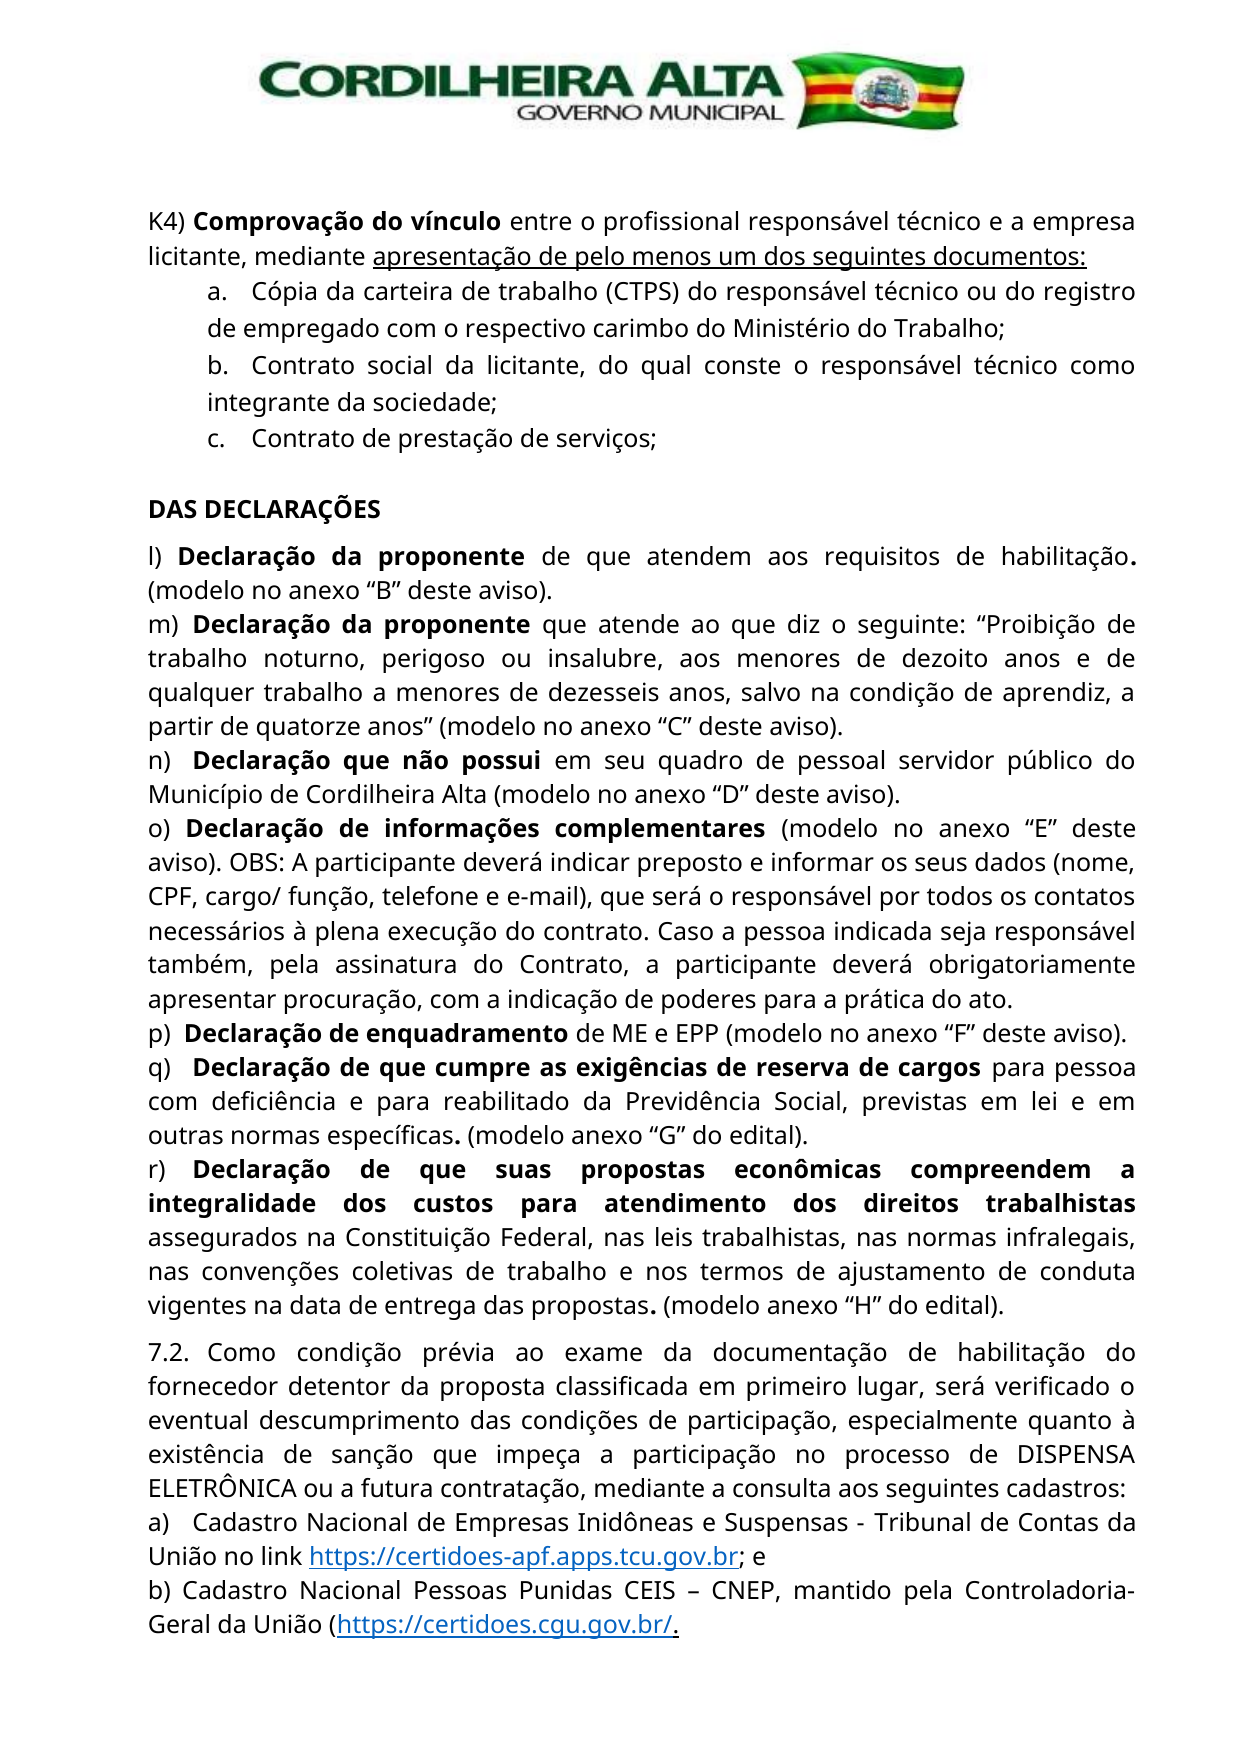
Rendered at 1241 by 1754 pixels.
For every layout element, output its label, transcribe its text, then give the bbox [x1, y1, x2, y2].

text b) Cadastro Nacional Pessoas Punidas CEIS – CNEP, mantido pela Controladoria-Geral da União (https://certidoes.cgu.gov.br/. [148, 1573, 1137, 1641]
list Contrato de prestação de serviços; [207, 421, 1137, 455]
list Contrato social da licitante, do qual conste o responsável técnico como integrante da sociedade; [207, 347, 1137, 418]
list Declaração de que cumpre as exigências de reserva de cargos para pessoa com deficiência e para reabilitado da Previdência Social, previstas em lei e em outras normas específicas. (modelo anexo “G” do edital). [148, 1049, 1137, 1152]
text o) Declaração de informações complementares (modelo no anexo “E” deste aviso). OBS: A participante deverá indicar preposto e informar os seus dados (nome, CPF, cargo/ função, telefone e e-mail), que será o responsável por todos os contatos necessários à plena execução do contrato. Caso a pessoa indicada seja responsável também, pela assinatura do Contrato, a participante deverá obrigatoriamente apresentar procuração, com a indicação de poderes para a prática do ato. [148, 811, 1137, 1015]
text DAS DECLARAÇÕES [148, 492, 1137, 526]
picture [236, 28, 988, 155]
text m) Declaração da proponente que atende ao que diz o seguinte: “Proibição de trabalho noturno, perigoso ou insalubre, aos menores de dezoito anos e de qualquer trabalho a menores de dezesseis anos, salvo na condição de aprendiz, a partir de quatorze anos” (modelo no anexo “C” deste aviso). [148, 607, 1137, 743]
list Cadastro Nacional de Empresas Inidôneas e Suspensas - Tribunal de Contas da União no link https://certidoes-apf.apps.tcu.gov.br; e [148, 1505, 1137, 1573]
list Declaração de que suas propostas econômicas compreendem a integralidade dos custos para atendimento dos direitos trabalhistas assegurados na Constituição Federal, nas leis trabalhistas, nas normas infralegais, nas convenções coletivas de trabalho e nos termos de ajustamento de conduta vigentes na data de entrega das propostas. (modelo anexo “H” do edital). [148, 1152, 1137, 1322]
text K4) Comprovação do vínculo entre o profissional responsável técnico e a empresa licitante, mediante apresentação de pelo menos um dos seguintes documentos: [148, 203, 1137, 273]
text p) Declaração de enquadramento de ME e EPP (modelo no anexo “F” deste aviso). [148, 1015, 1137, 1049]
list Cópia da carteira de trabalho (CTPS) do responsável técnico ou do registro de empregado com o respectivo carimbo do Ministério do Trabalho; [207, 274, 1137, 345]
list Como condição prévia ao exame da documentação de habilitação do fornecedor detentor da proposta classificada em primeiro lugar, será verificado o eventual descumprimento das condições de participação, especialmente quanto à existência de sanção que impeça a participação no processo de DISPENSA ELETRÔNICA ou a futura contratação, mediante a consulta aos seguintes cadastros: [148, 1334, 1137, 1505]
text n) Declaração que não possui em seu quadro de pessoal servidor público do Município de Cordilheira Alta (modelo no anexo “D” deste aviso). [148, 743, 1137, 811]
text l) Declaração da proponente de que atendem aos requisitos de habilitação. (modelo no anexo “B” deste aviso). [148, 538, 1137, 607]
